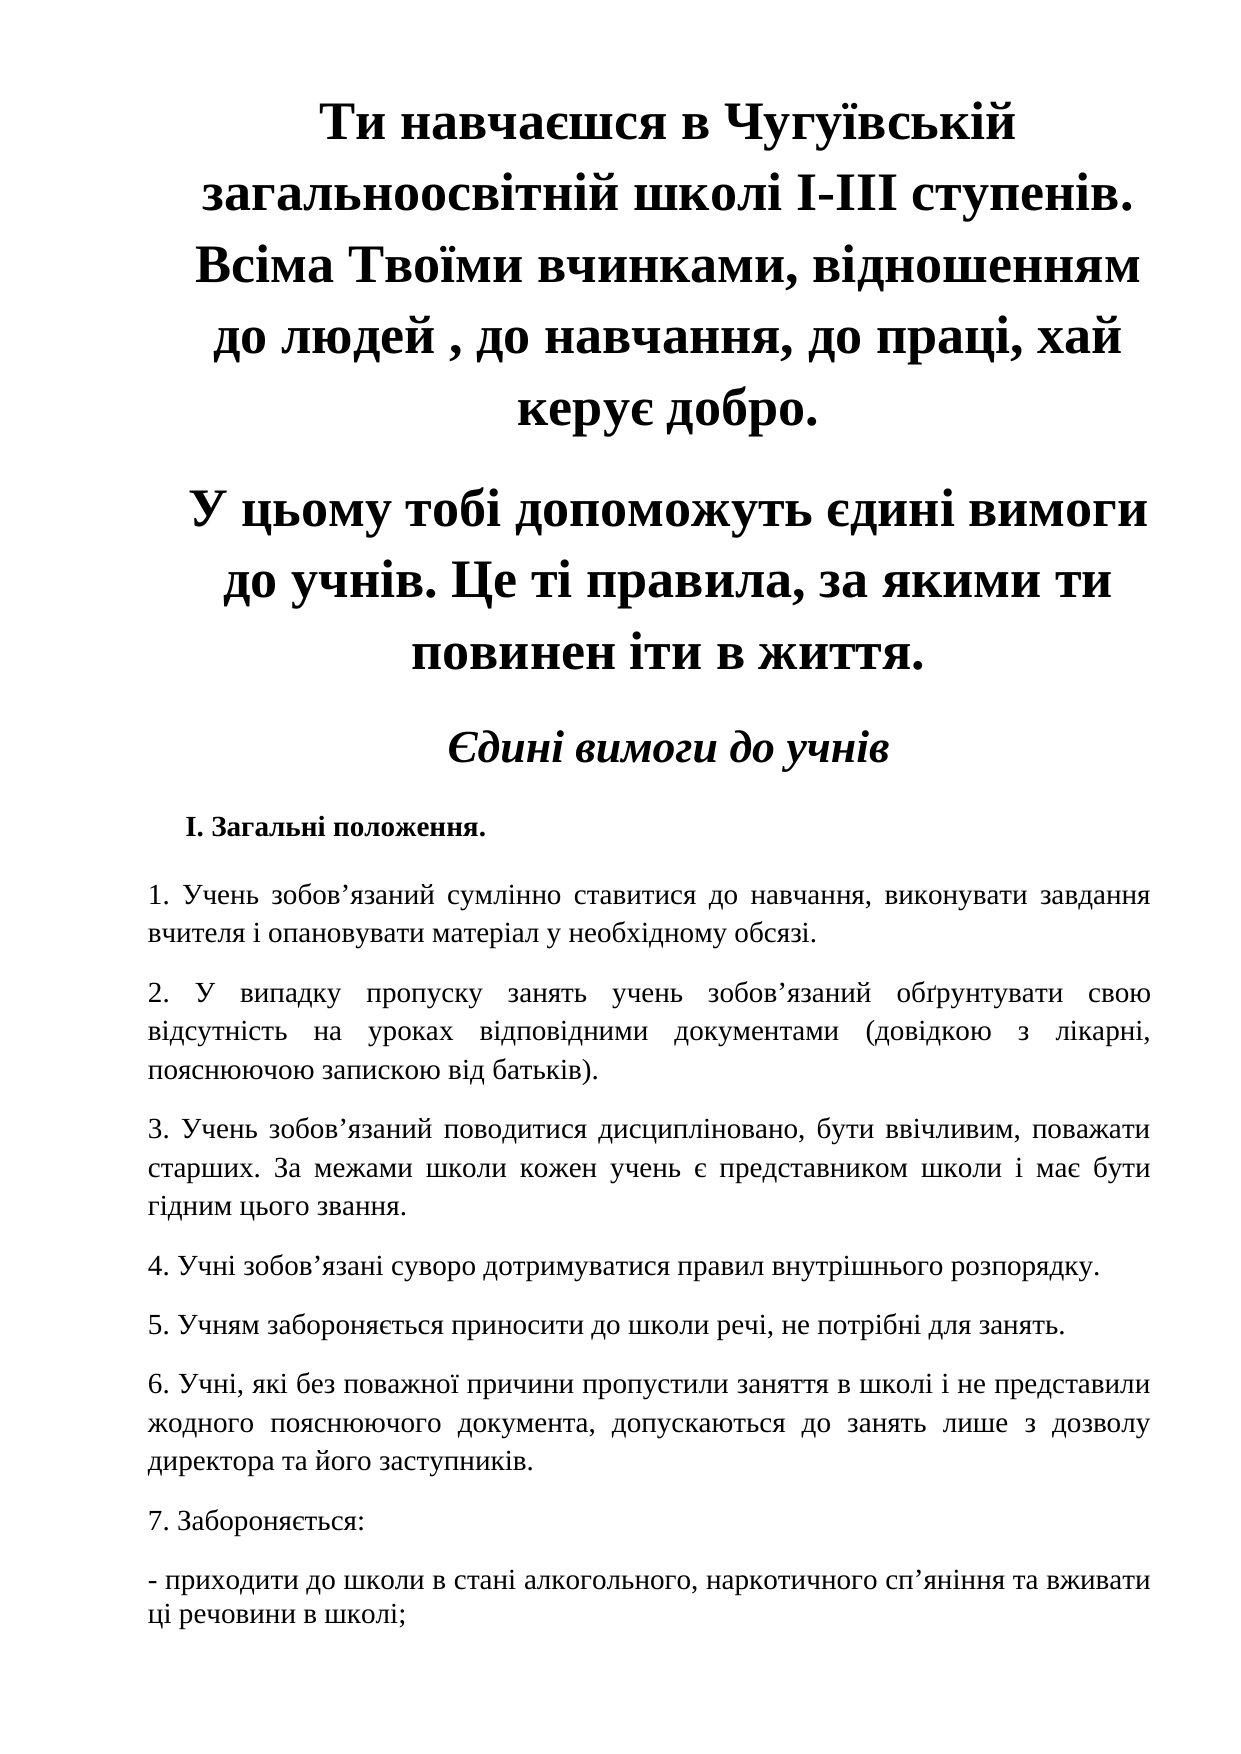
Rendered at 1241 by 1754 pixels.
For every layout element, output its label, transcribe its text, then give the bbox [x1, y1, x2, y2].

text 7. Забороняється: [148, 1503, 1152, 1536]
text Єдині вимоги до учнів [185, 719, 1152, 772]
text У цьому тобі допоможуть єдині вимоги до учнів. Це ті правила, за якими ти повинен іти в життя. [185, 476, 1152, 681]
text 4. Учні зобов’язані суворо дотримуватися правил внутрішнього розпорядку. [148, 1248, 1152, 1281]
text І. Загальні положення. [185, 809, 1152, 843]
text Ти навчаєшся в Чугуївській загальноосвітній школі І-ІІІ ступенів. Всіма Твоїми вчинками, відношенням до людей , до навчання, до праці, хай керує добро. [185, 88, 1152, 437]
text - приходити до школи в стані алкогольного, наркотичного сп’яніння та вживати ці речовини в школі; [148, 1562, 1152, 1629]
text 6. Учні, які без поважної причини пропустили заняття в школі і не представили жодного пояснюючого документа, допускаються до занять лише з дозволу директора та його заступників. [148, 1366, 1152, 1477]
text 2. У випадку пропуску занять учень зобов’язаний обґрунтувати свою відсутність на уроках відповідними документами (довідкою з лікарні, пояснюючою запискою від батьків). [148, 975, 1152, 1085]
text 1. Учень зобов’язаний сумлінно ставитися до навчання, виконувати завдання вчителя і опановувати матеріал у необхідному обсязі. [148, 877, 1152, 949]
text 3. Учень зобов’язаний поводитися дисципліновано, бути ввічливим, поважати старших. За межами школи кожен учень є представником школи і має бути гідним цього звання. [148, 1111, 1152, 1222]
text 5. Учням забороняється приносити до школи речі, не потрібні для занять. [148, 1307, 1152, 1341]
